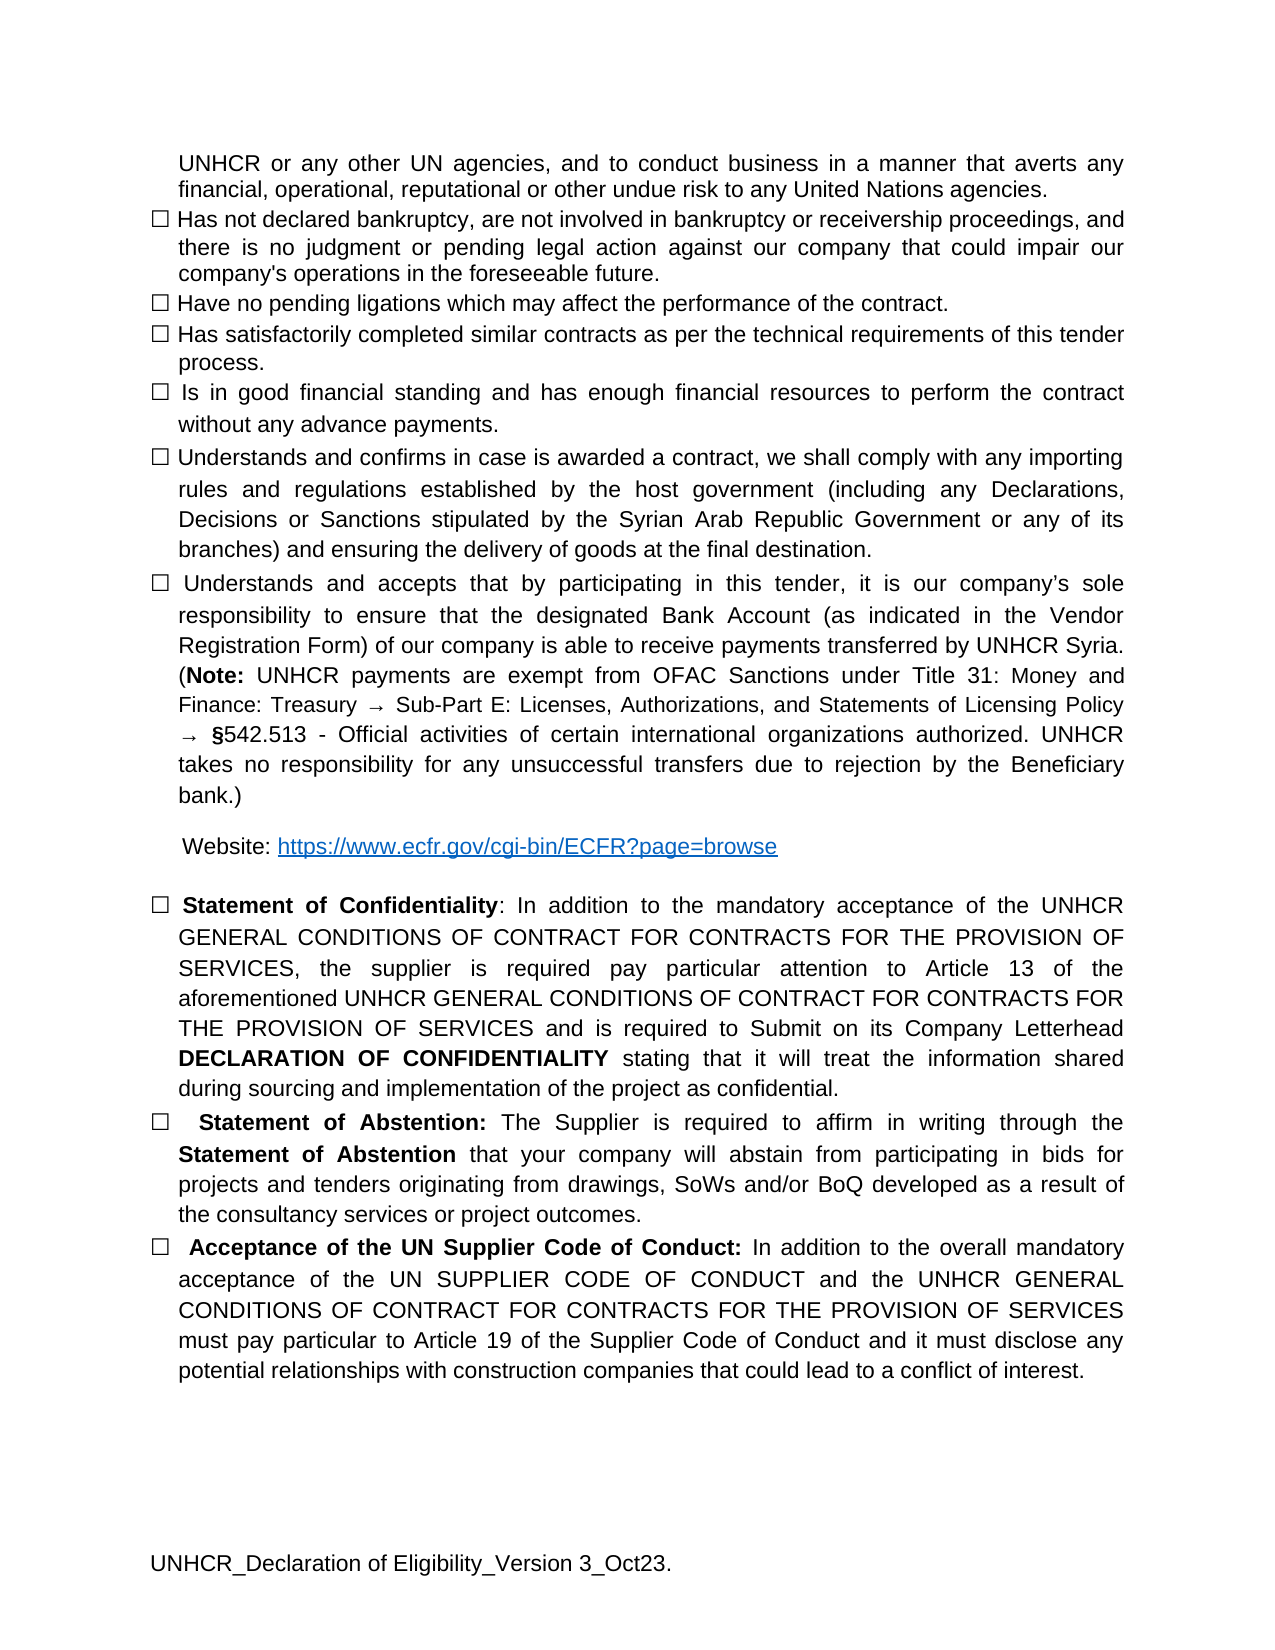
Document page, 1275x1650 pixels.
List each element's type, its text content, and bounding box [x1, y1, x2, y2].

list ☐ Is in good financial standing and has enough financial resources to perform the contract without any advance payments. [150, 376, 1125, 437]
list ☐ Statement of Confidentiality: In addition to the mandatory acceptance of the UNHCR GENERAL CONDITIONS OF CONTRACT FOR CONTRACTS FOR THE PROVISION OF SERVICES, the supplier is required pay particular attention to Article 13 of the aforementioned UNHCR GENERAL CONDITIONS OF CONTRACT FOR CONTRACTS FOR THE PROVISION OF SERVICES and is required to Submit on its Company Letterhead DECLARATION OF CONFIDENTIALITY stating that it will treat the information shared during sourcing and implementation of the project as confidential. [150, 889, 1125, 1102]
text ☐ Has not declared bankruptcy, are not involved in bankruptcy or receivership proceedings, and there is no judgment or pending legal action against our company that could impair our company's operations in the foreseeable future. [150, 203, 1125, 287]
text ☐ Have no pending ligations which may affect the performance of the contract. [150, 287, 1125, 318]
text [150, 150, 1125, 203]
text Website: https://www.ecfr.gov/cgi-bin/ECFR?page=browse [150, 833, 1125, 859]
list ☐ Statement of Abstention: The Supplier is required to affirm in writing through the Statement of Abstention that your company will abstain from participating in bids for projects and tenders originating from drawings, SoWs and/or BoQ developed as a result of the consultancy services or project outcomes. [150, 1106, 1125, 1227]
list ☐ Understands and accepts that by participating in this tender, it is our company’s sole responsibility to ensure that the designated Bank Account (as indicated in the Vendor Registration Form) of our company is able to receive payments transferred by UNHCR Syria. (Note: UNHCR payments are exempt from OFAC Sanctions under Title 31: Money and Finance: Treasury → Sub-Part E: Licenses, Authorizations, and Statements of Licensing Policy → §542.513 - Official activities of certain international organizations authorized. UNHCR takes no responsibility for any unsuccessful transfers due to rejection by the Beneficiary bank.) [150, 567, 1125, 808]
text ☐ Has satisfactorily completed similar contracts as per the technical requirements of this tender process. [150, 318, 1125, 376]
list ☐ Understands and confirms in case is awarded a contract, we shall comply with any importing rules and regulations established by the host government (including any Declarations, Decisions or Sanctions stipulated by the Syrian Arab Republic Government or any of its branches) and ensuring the delivery of goods at the final destination. [150, 441, 1125, 563]
list ☐ Acceptance of the UN Supplier Code of Conduct: In addition to the overall mandatory acceptance of the UN SUPPLIER CODE OF CONDUCT and the UNHCR GENERAL CONDITIONS OF CONTRACT FOR CONTRACTS FOR THE PROVISION OF SERVICES must pay particular to Article 19 of the Supplier Code of Conduct and it must disclose any potential relationships with construction companies that could lead to a conflict of interest. [150, 1231, 1125, 1383]
